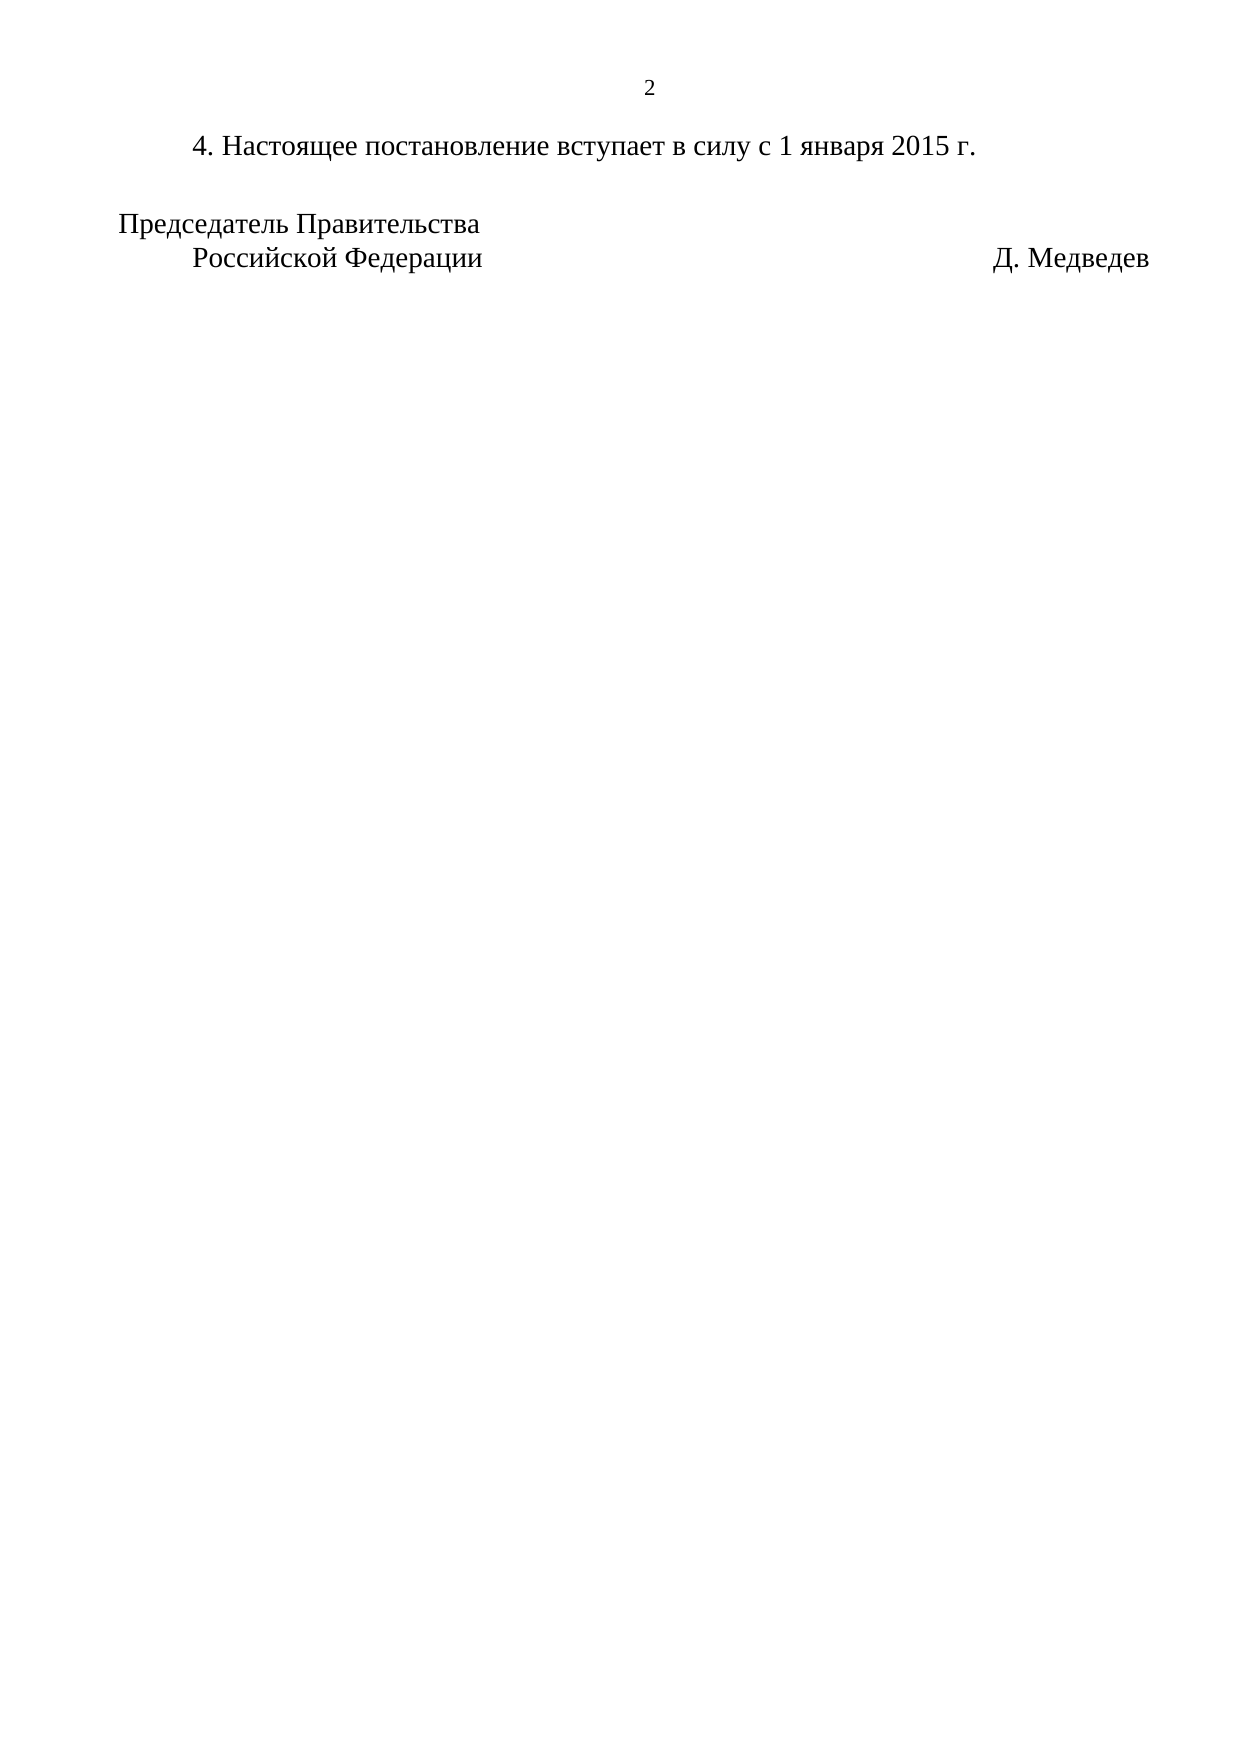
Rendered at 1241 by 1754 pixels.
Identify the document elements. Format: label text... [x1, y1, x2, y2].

text Председатель Правительства [118, 203, 1181, 240]
list Настоящее постановление вступает в силу с 1 января 2015 г. [118, 128, 1181, 162]
text Российской Федерации Д. Медведев [118, 240, 1181, 274]
